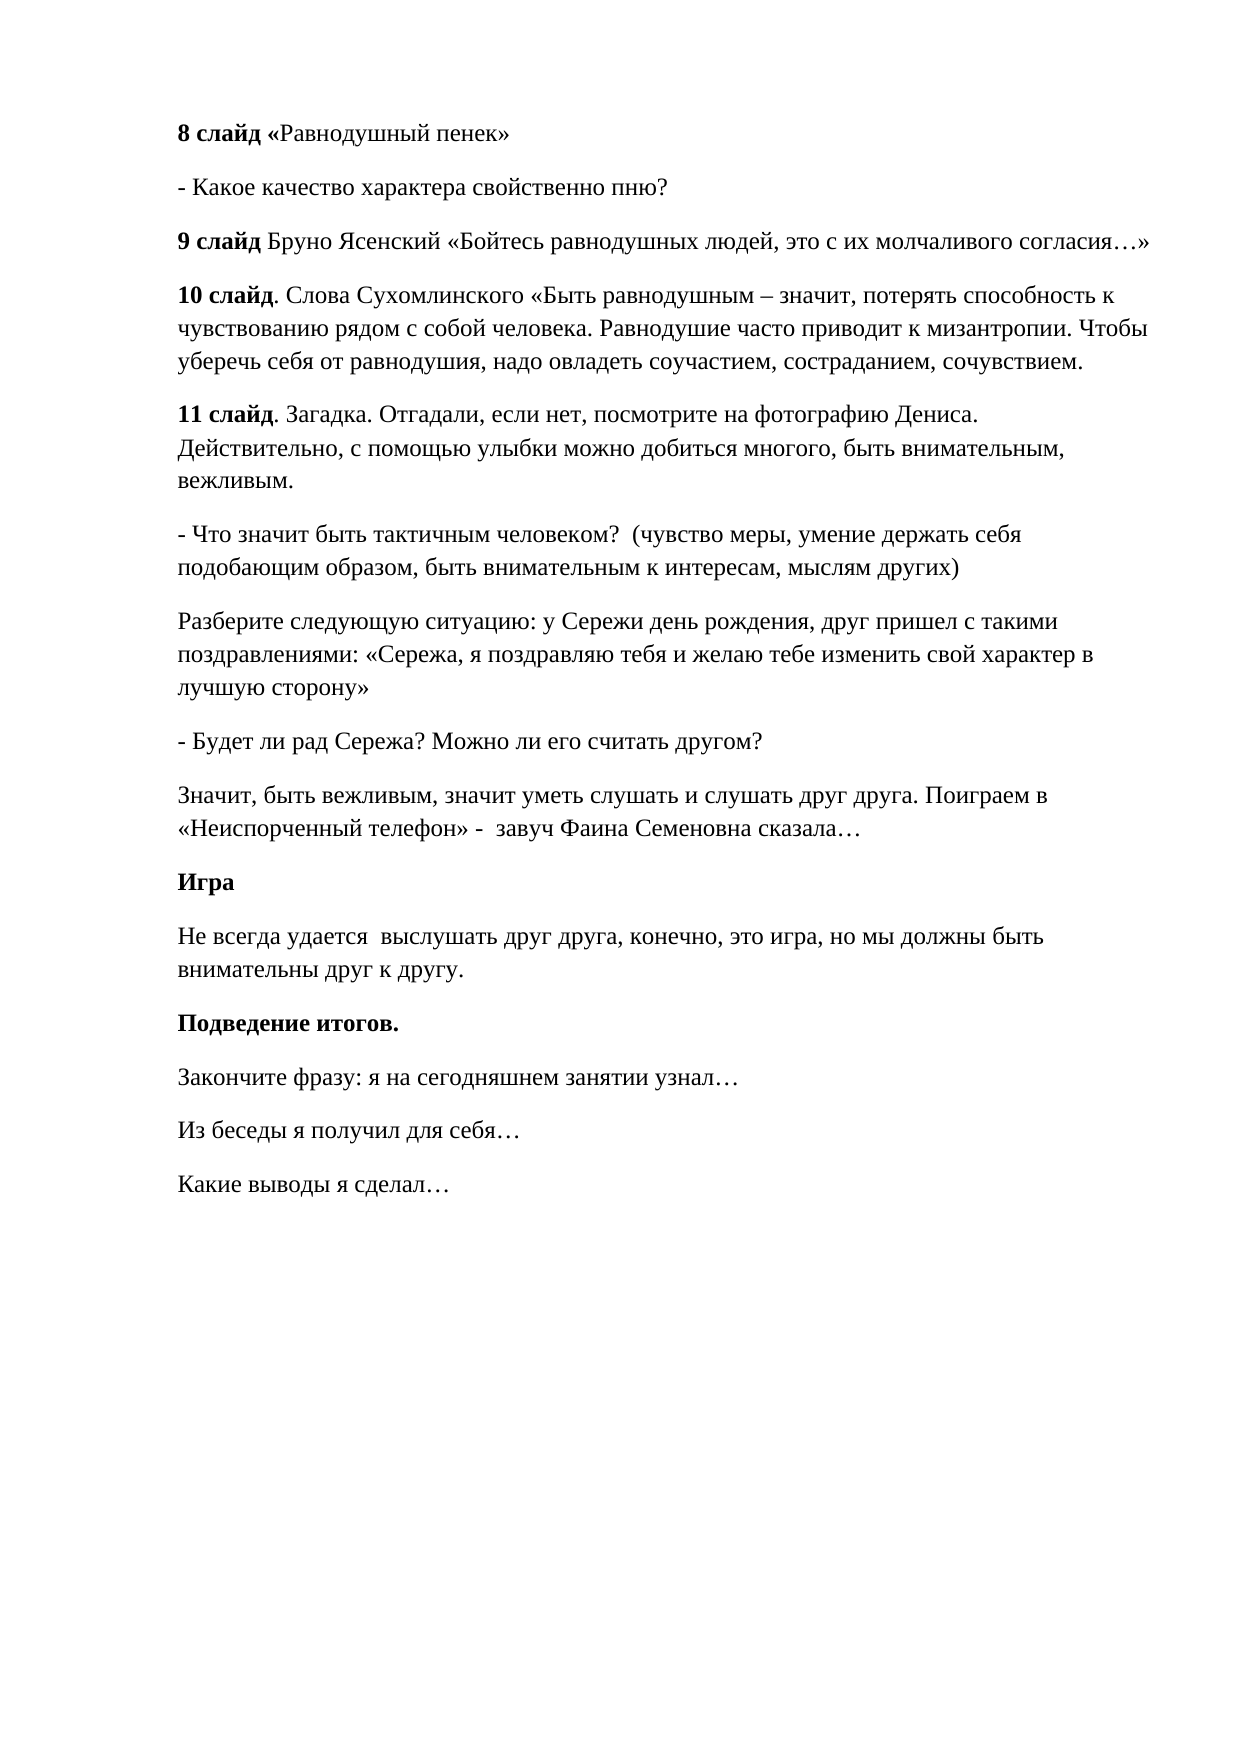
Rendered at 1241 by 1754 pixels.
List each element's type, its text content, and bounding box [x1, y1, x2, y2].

text Подведение итогов. [177, 1008, 1152, 1036]
text 8 слайд «Равнодушный пенек» [177, 118, 1152, 147]
text Игра [177, 867, 1152, 896]
text - Какое качество характера свойственно пню? [177, 172, 1152, 201]
text Из беседы я получил для себя… [177, 1115, 1152, 1144]
text Какие выводы я сделал… [177, 1169, 1152, 1198]
text Закончите фразу: я на сегодняшнем занятии узнал… [177, 1062, 1152, 1090]
text Значит, быть вежливым, значит уметь слушать и слушать друг друга. Поиграем в «Неиспорченный телефон» - завуч Фаина Семеновна сказала… [177, 780, 1152, 842]
text 10 слайд. Слова Сухомлинского «Быть равнодушным – значит, потерять способность к чувствованию рядом с собой человека. Равнодушие часто приводит к мизантропии. Чтобы уберечь себя от равнодушия, надо овладеть соучастием, состраданием, сочувствием. [177, 280, 1152, 374]
text 11 слайд. Загадка. Отгадали, если нет, посмотрите на фотографию Дениса. Действительно, с помощью улыбки можно добиться многого, быть внимательным, вежливым. [177, 399, 1152, 494]
text - Будет ли рад Сережа? Можно ли его считать другом? [177, 726, 1152, 755]
text - Что значит быть тактичным человеком? (чувство меры, умение держать себя подобающим образом, быть внимательным к интересам, мыслям других) [177, 519, 1152, 581]
text 9 слайд Бруно Ясенский «Бойтесь равнодушных людей, это с их молчаливого согласия…» [177, 226, 1152, 254]
text Не всегда удается выслушать друг друга, конечно, это игра, но мы должны быть внимательны друг к другу. [177, 921, 1152, 983]
text Разберите следующую ситуацию: у Сережи день рождения, друг пришел с такими поздравлениями: «Сережа, я поздравляю тебя и желаю тебе изменить свой характер в лучшую сторону» [177, 606, 1152, 701]
